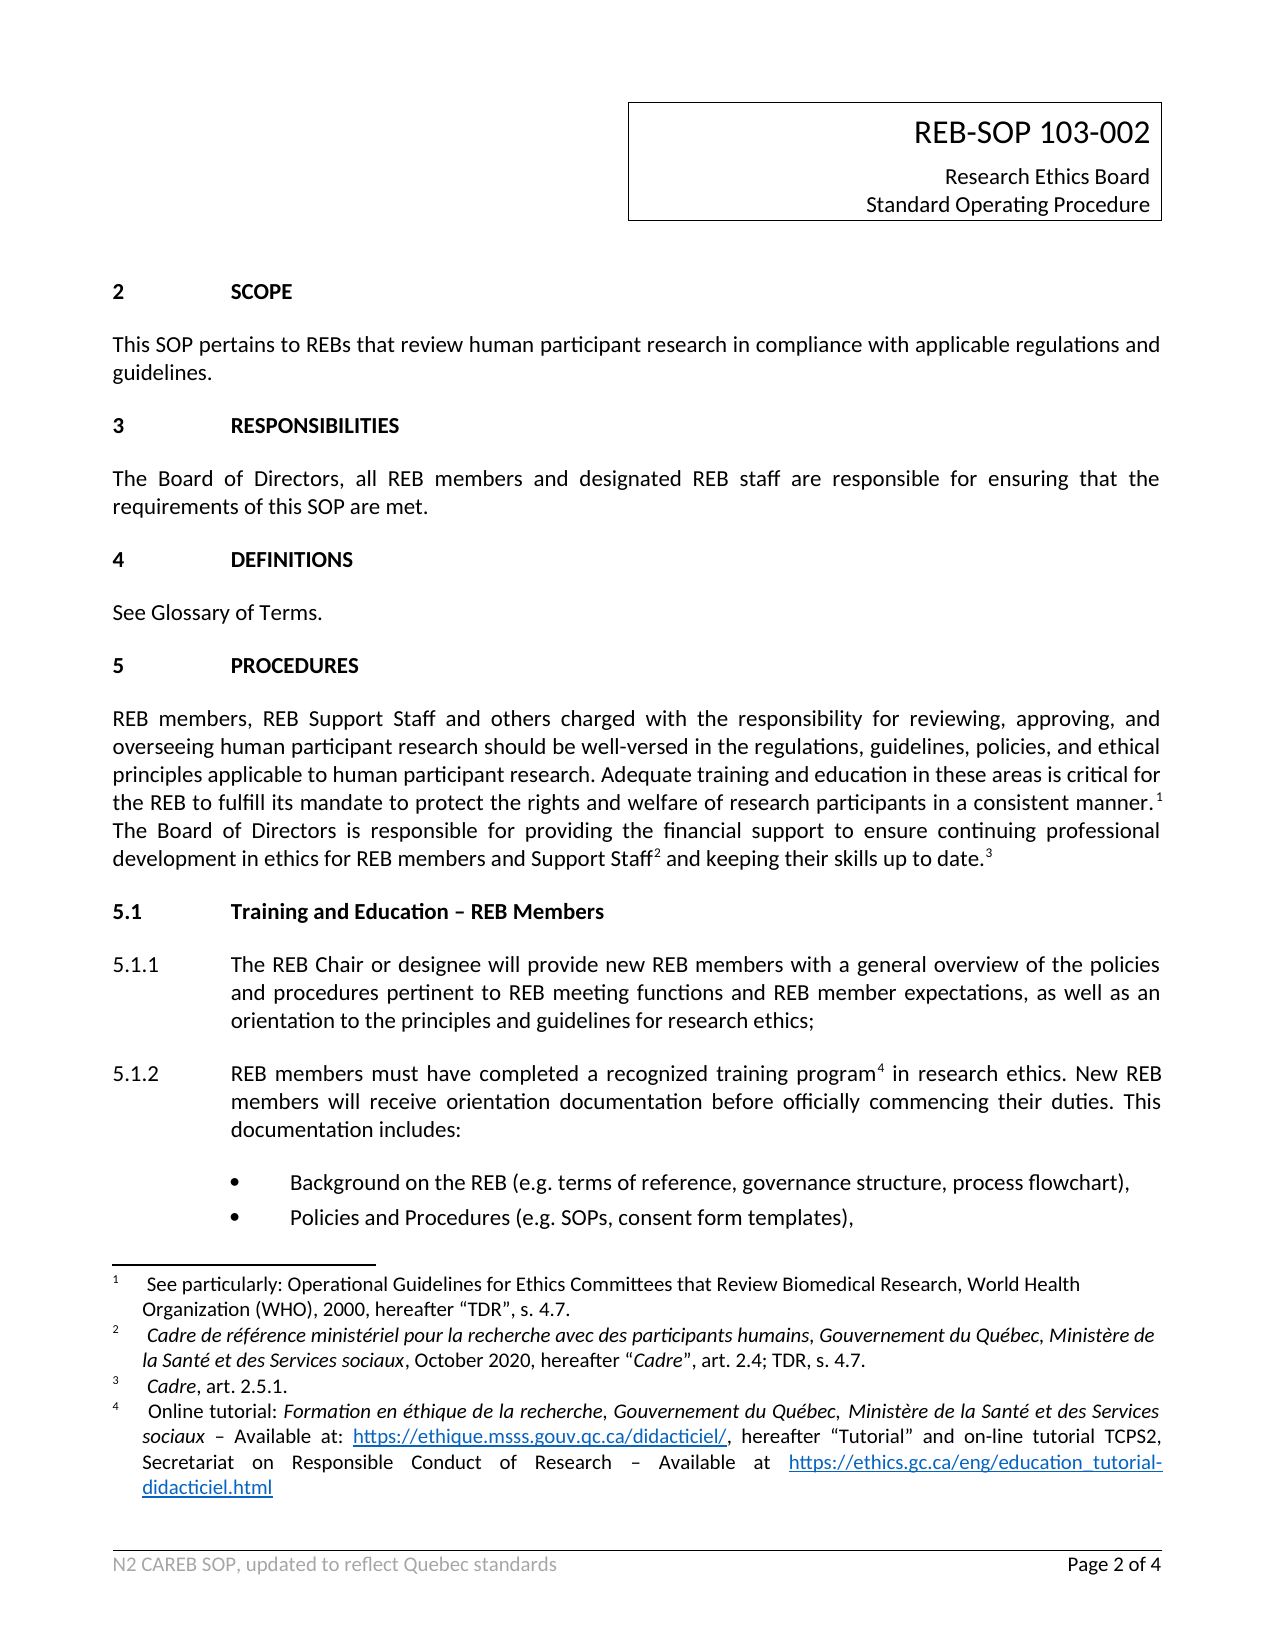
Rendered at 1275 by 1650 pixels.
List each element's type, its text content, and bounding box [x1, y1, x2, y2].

subtitle Definitions [112, 545, 1162, 573]
subtitle REB members must have completed a recognized training program in research ethics. New REB members will receive orientation documentation before officially commencing their duties. This documentation includes: [112, 1059, 1162, 1143]
text See Glossary of Terms. [112, 598, 1162, 626]
text Policies and Procedures (e.g. SOPs, consent form templates), [231, 1203, 1162, 1231]
text Background on the REB (e.g. terms of reference, governance structure, process flowchart), [231, 1168, 1162, 1196]
subtitle Scope [112, 277, 1162, 305]
text This SOP pertains to REBs that review human participant research in compliance with applicable regulations and guidelines. [112, 330, 1162, 386]
subtitle Responsibilities [112, 411, 1162, 439]
text REB members, REB Support Staff and others charged with the responsibility for reviewing, approving, and overseeing human participant research should be well-versed in the regulations, guidelines, policies, and ethical principles applicable to human participant research. Adequate training and education in these areas is critical for the REB to fulfill its mandate to protect the rights and welfare of research participants in a consistent manner. The Board of Directors is responsible for providing the financial support to ensure continuing professional development in ethics for REB members and Support Staff and keeping their skills up to date. [112, 704, 1162, 872]
subtitle Procedures [112, 651, 1162, 679]
text The Board of Directors, all REB members and designated REB staff are responsible for ensuring that the requirements of this SOP are met. [112, 464, 1162, 520]
subtitle Training and Education – REB Members [112, 897, 1162, 925]
subtitle The REB Chair or designee will provide new REB members with a general overview of the policies and procedures pertinent to REB meeting functions and REB member expectations, as well as an orientation to the principles and guidelines for research ethics; [112, 950, 1162, 1034]
